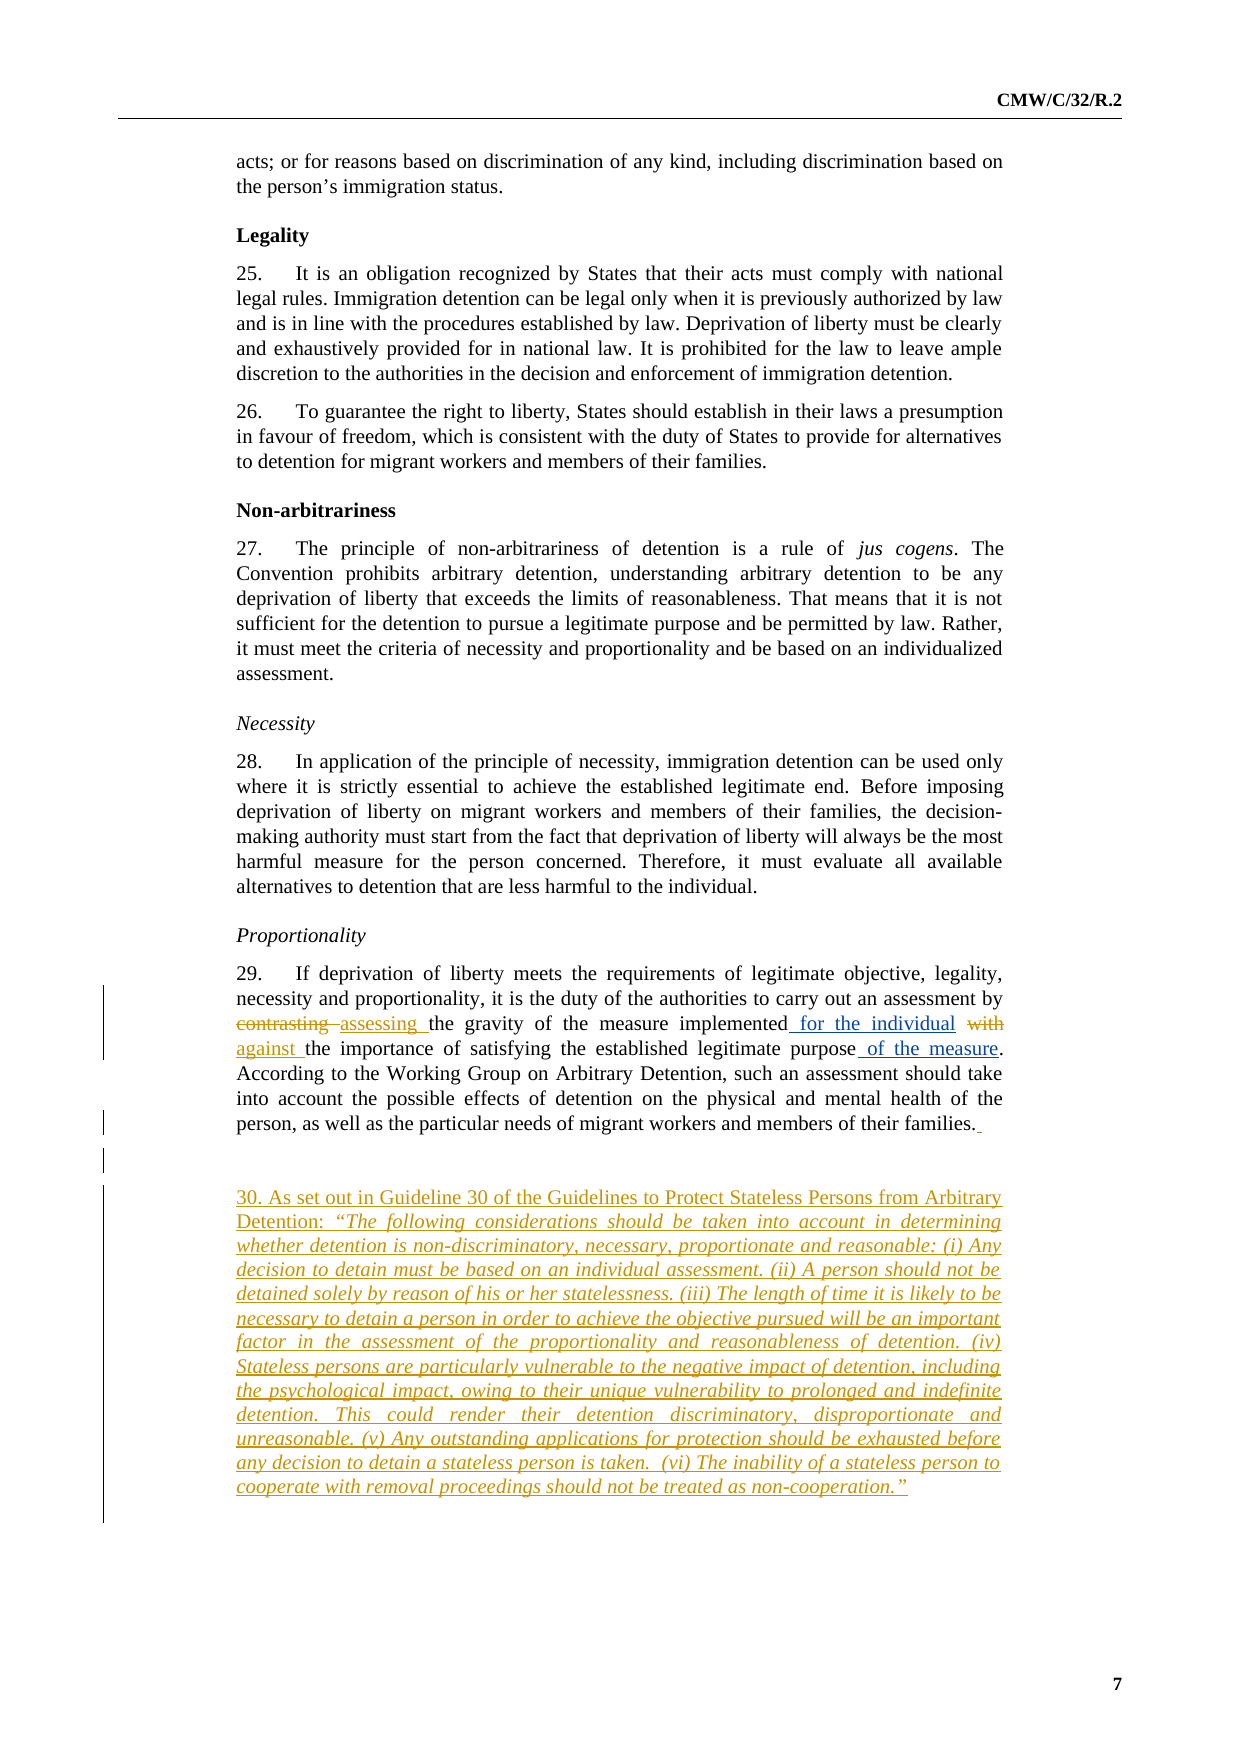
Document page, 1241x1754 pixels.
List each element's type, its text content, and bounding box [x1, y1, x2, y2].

text Legality [118, 223, 1004, 248]
text Non-arbitrariness [118, 498, 1004, 523]
text 29. If deprivation of liberty meets the requirements of legitimate objective, legality, necessity and proportionality, it is the duty of the authorities to carry out an assessment by the gravity of the measure implemented the importance of satisfying the established legitimate purpose. According to the Working Group on Arbitrary Detention, such an assessment should take into account the possible effects of detention on the physical and mental health of the person, as well as the particular needs of migrant workers and members of their families. [236, 960, 1004, 1135]
text Proportionality [118, 923, 1004, 948]
text 26. To guarantee the right to liberty, States should establish in their laws a presumption in favour of freedom, which is consistent with the duty of States to provide for alternatives to detention for migrant workers and members of their families. [236, 398, 1004, 473]
text 27. The principle of non-arbitrariness of detention is a rule of jus cogens. The Convention prohibits arbitrary detention, understanding arbitrary detention to be any deprivation of liberty that exceeds the limits of reasonableness. That means that it is not sufficient for the detention to pursue a legitimate purpose and be permitted by law. Rather, it must meet the criteria of necessity and proportionality and be based on an individualized assessment. [236, 535, 1004, 685]
text 25. It is an obligation recognized by States that their acts must comply with national legal rules. Immigration detention can be legal only when it is previously authorized by law and is in line with the procedures established by law. Deprivation of liberty must be clearly and exhaustively provided for in national law. It is prohibited for the law to leave ample discretion to the authorities in the decision and enforcement of immigration detention. [236, 260, 1004, 385]
text Necessity [118, 710, 1004, 735]
text 28. In application of the principle of necessity, immigration detention can be used only where it is strictly essential to achieve the established legitimate end. Before imposing deprivation of liberty on migrant workers and members of their families, the decision-making authority must start from the fact that deprivation of liberty will always be the most harmful measure for the person concerned. Therefore, it must evaluate all available alternatives to detention that are less harmful to the individual. [236, 748, 1004, 898]
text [236, 148, 1004, 198]
